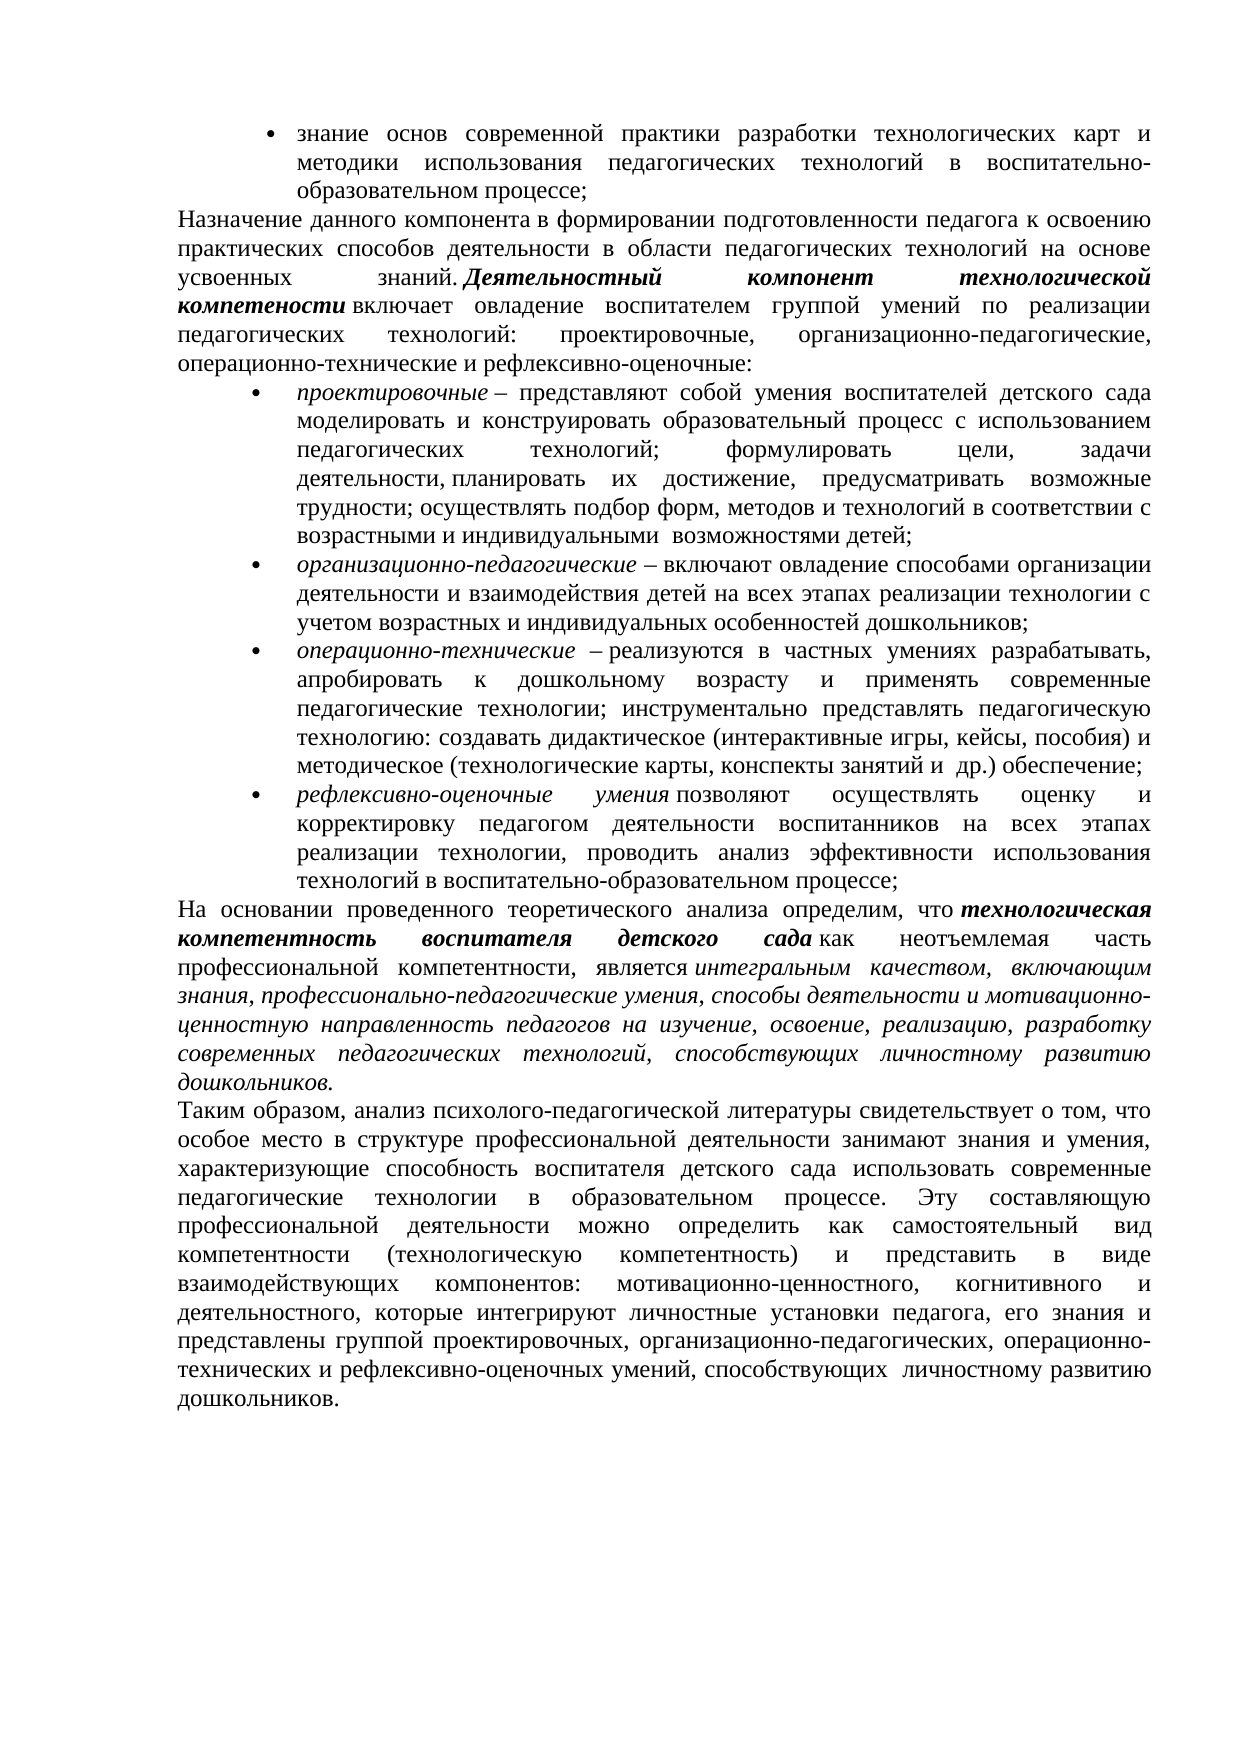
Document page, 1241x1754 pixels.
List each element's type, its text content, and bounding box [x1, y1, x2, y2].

text Таким образом, анализ психолого-педагогической литературы свидетельствует о том, что особое место в структуре профессиональной деятельности занимают знания и умения, характеризующие способность воспитателя детского сада использовать современные педагогические технологии в образовательном процессе. Эту составляющую профессиональной деятельности можно определить как самостоятельный вид компетентности (технологическую компетентность) и представить в виде взаимодействующих компонентов: мотивационно-ценностного, когнитивного и деятельностного, которые интегрируют личностные установки педагога, его знания и представлены группой проектировочных, организационно-педагогических, операционно-технических и рефлексивно-оценочных умений, способствующих личностному развитию дошкольников. [177, 1096, 1152, 1412]
text На основании проведенного теоретического анализа определим, что технологическая компетентность воспитателя детского сада как неотъемлемая часть профессиональной компетентности, является интегральным качеством, включающим знания, профессионально-педагогические умения, способы деятельности и мотивационно-ценностную направленность педагогов на изучение, освоение, реализацию, разработку современных педагогических технологий, способствующих личностному развитию дошкольников. [177, 894, 1152, 1096]
list проектировочные – представляют собой умения воспитателей детского сада моделировать и конструировать образовательный процесс с использованием педагогических технологий; формулировать цели, задачи деятельности, планировать их достижение, предусматривать возможные трудности; осуществлять подбор форм, методов и технологий в соответствии с возрастными и индивидуальными возможностями детей; [252, 377, 1152, 549]
text Назначение данного компонента в формировании подготовленности педагога к освоению практических способов деятельности в области педагогических технологий на основе усвоенных знаний. Деятельностный компонент технологической компетености включает овладение воспитателем группой умений по реализации педагогических технологий: проектировочные, организационно-педагогические, операционно-технические и рефлексивно-оценочные: [177, 204, 1152, 377]
list организационно-педагогические – включают овладение способами организации деятельности и взаимодействия детей на всех этапах реализации технологии с учетом возрастных и индивидуальных особенностей дошкольников; [252, 549, 1152, 636]
list знание основ современной практики разработки технологических карт и методики использования педагогических технологий в воспитательно-образовательном процессе; [267, 118, 1152, 204]
list операционно-технические – реализуются в частных умениях разрабатывать, апробировать к дошкольному возрасту и применять современные педагогические технологии; инструментально представлять педагогическую технологию: создавать дидактическое (интерактивные игры, кейсы, пособия) и методическое (технологические карты, конспекты занятий и др.) обеспечение; [252, 636, 1152, 779]
list рефлексивно-оценочные умения позволяют осуществлять оценку и корректировку педагогом деятельности воспитанников на всех этапах реализации технологии, проводить анализ эффективности использования технологий в воспитательно-образовательном процессе; [252, 779, 1152, 894]
